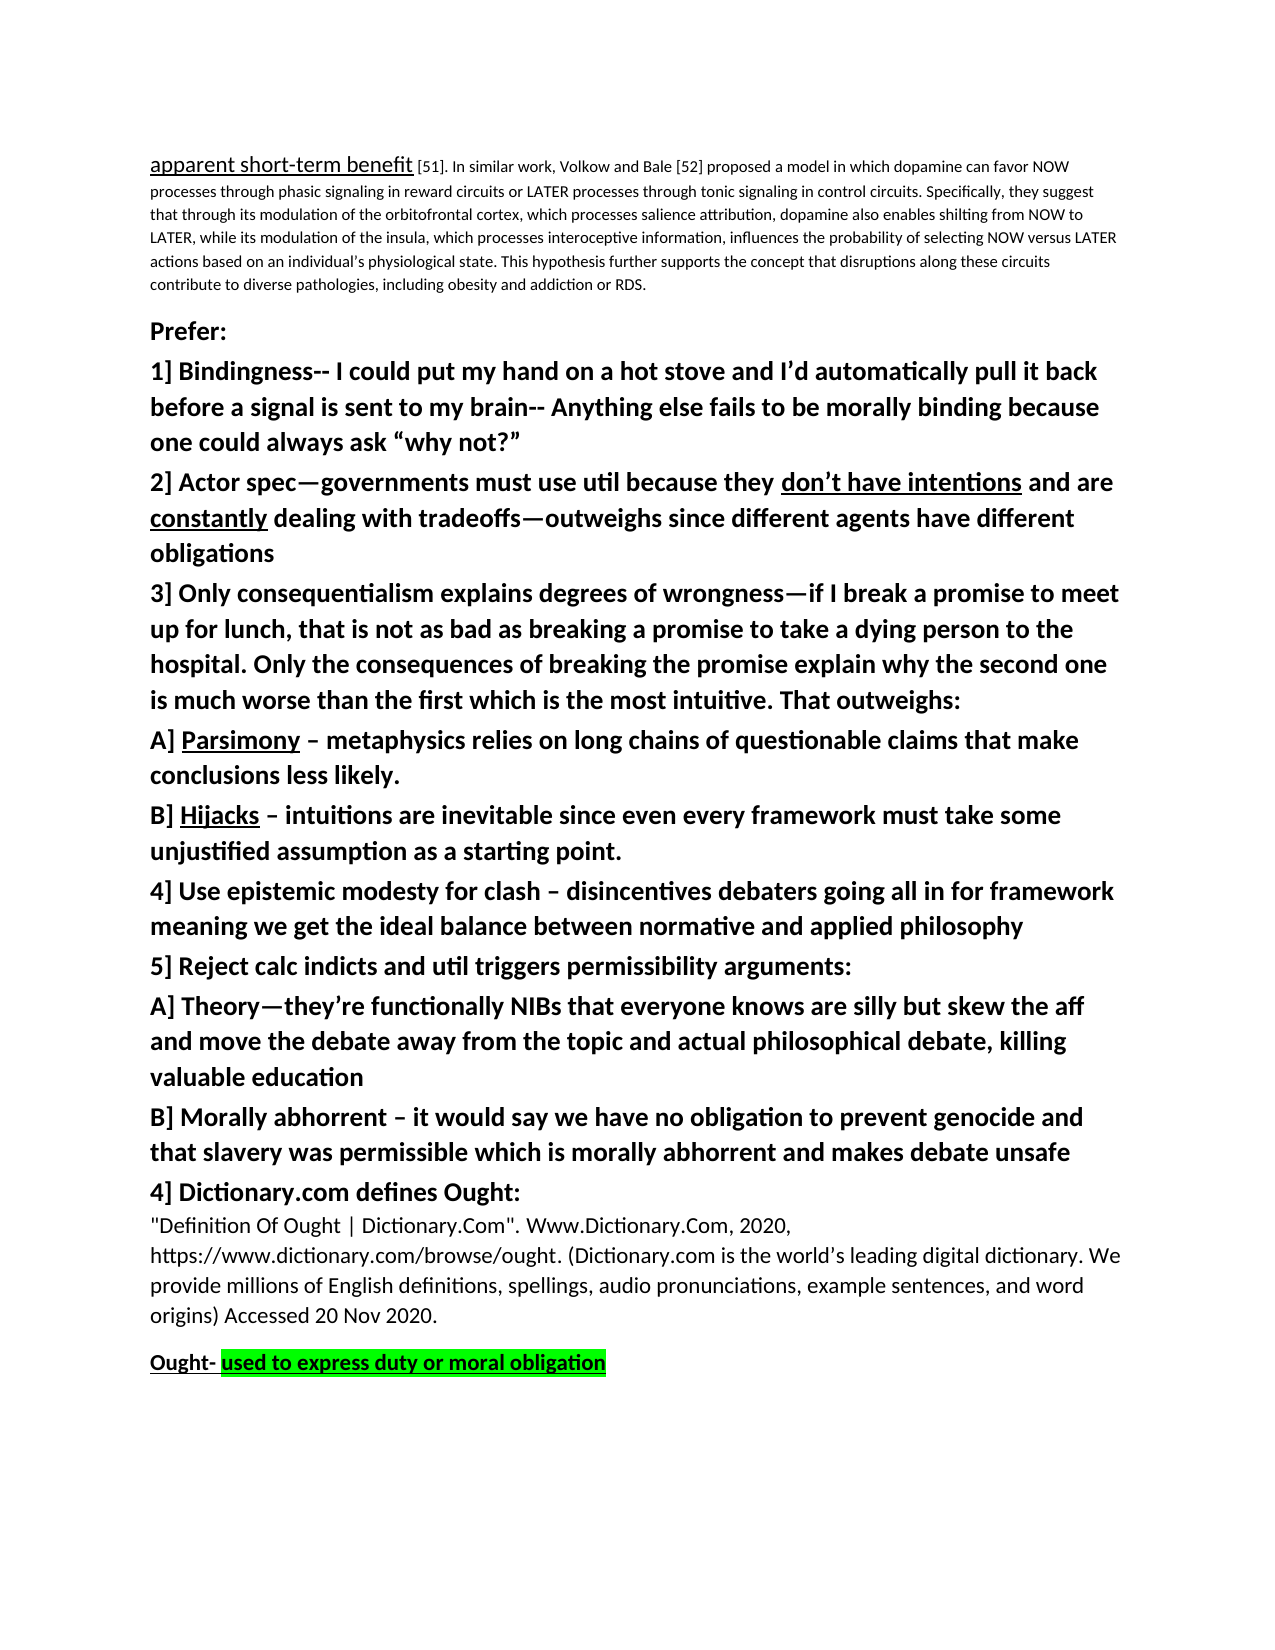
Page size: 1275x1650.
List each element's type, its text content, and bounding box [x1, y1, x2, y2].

subtitle 4] Dictionary.com defines Ought: [150, 1175, 1125, 1208]
subtitle Prefer: [150, 314, 1125, 347]
subtitle 2] Actor spec—governments must use util because they don’t have intentions and are constantly dealing with tradeoffs—outweighs since different agents have different obligations [150, 465, 1125, 569]
text "Definition Of Ought | Dictionary.Com". Www.Dictionary.Com, 2020, https://www.dictionary.com/browse/ought. (Dictionary.com is the world’s leading digital dictionary. We provide millions of English definitions, spellings, audio pronunciations, example sentences, and word origins) Accessed 20 Nov 2020. [150, 1211, 1125, 1330]
subtitle B] Morally abhorrent – it would say we have no obligation to prevent genocide and that slavery was permissible which is morally abhorrent and makes debate unsafe [150, 1100, 1125, 1169]
subtitle B] Hijacks – intuitions are inevitable since even every framework must take some unjustified assumption as a starting point. [150, 798, 1125, 867]
subtitle 5] Reject calc indicts and util triggers permissibility arguments: [150, 949, 1125, 982]
subtitle 1] Bindingness-- I could put my hand on a hot stove and I’d automatically pull it back before a signal is sent to my brain-- Anything else fails to be morally binding because one could always ask “why not?” [150, 354, 1125, 458]
text Ought- used to express duty or moral obligation [150, 1348, 1125, 1377]
subtitle 3] Only consequentialism explains degrees of wrongness—if I break a promise to meet up for lunch, that is not as bad as breaking a promise to take a dying person to the hospital. Only the consequences of breaking the promise explain why the second one is much worse than the first which is the most intuitive. That outweighs: [150, 576, 1125, 716]
subtitle A] Parsimony – metaphysics relies on long chains of questionable claims that make conclusions less likely. [150, 723, 1125, 792]
subtitle 4] Use epistemic modesty for clash – disincentives debaters going all in for framework meaning we get the ideal balance between normative and applied philosophy [150, 874, 1125, 942]
subtitle A] Theory—they’re functionally NIBs that everyone knows are silly but skew the aff and move the debate away from the topic and actual philosophical debate, killing valuable education [150, 989, 1125, 1093]
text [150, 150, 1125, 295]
